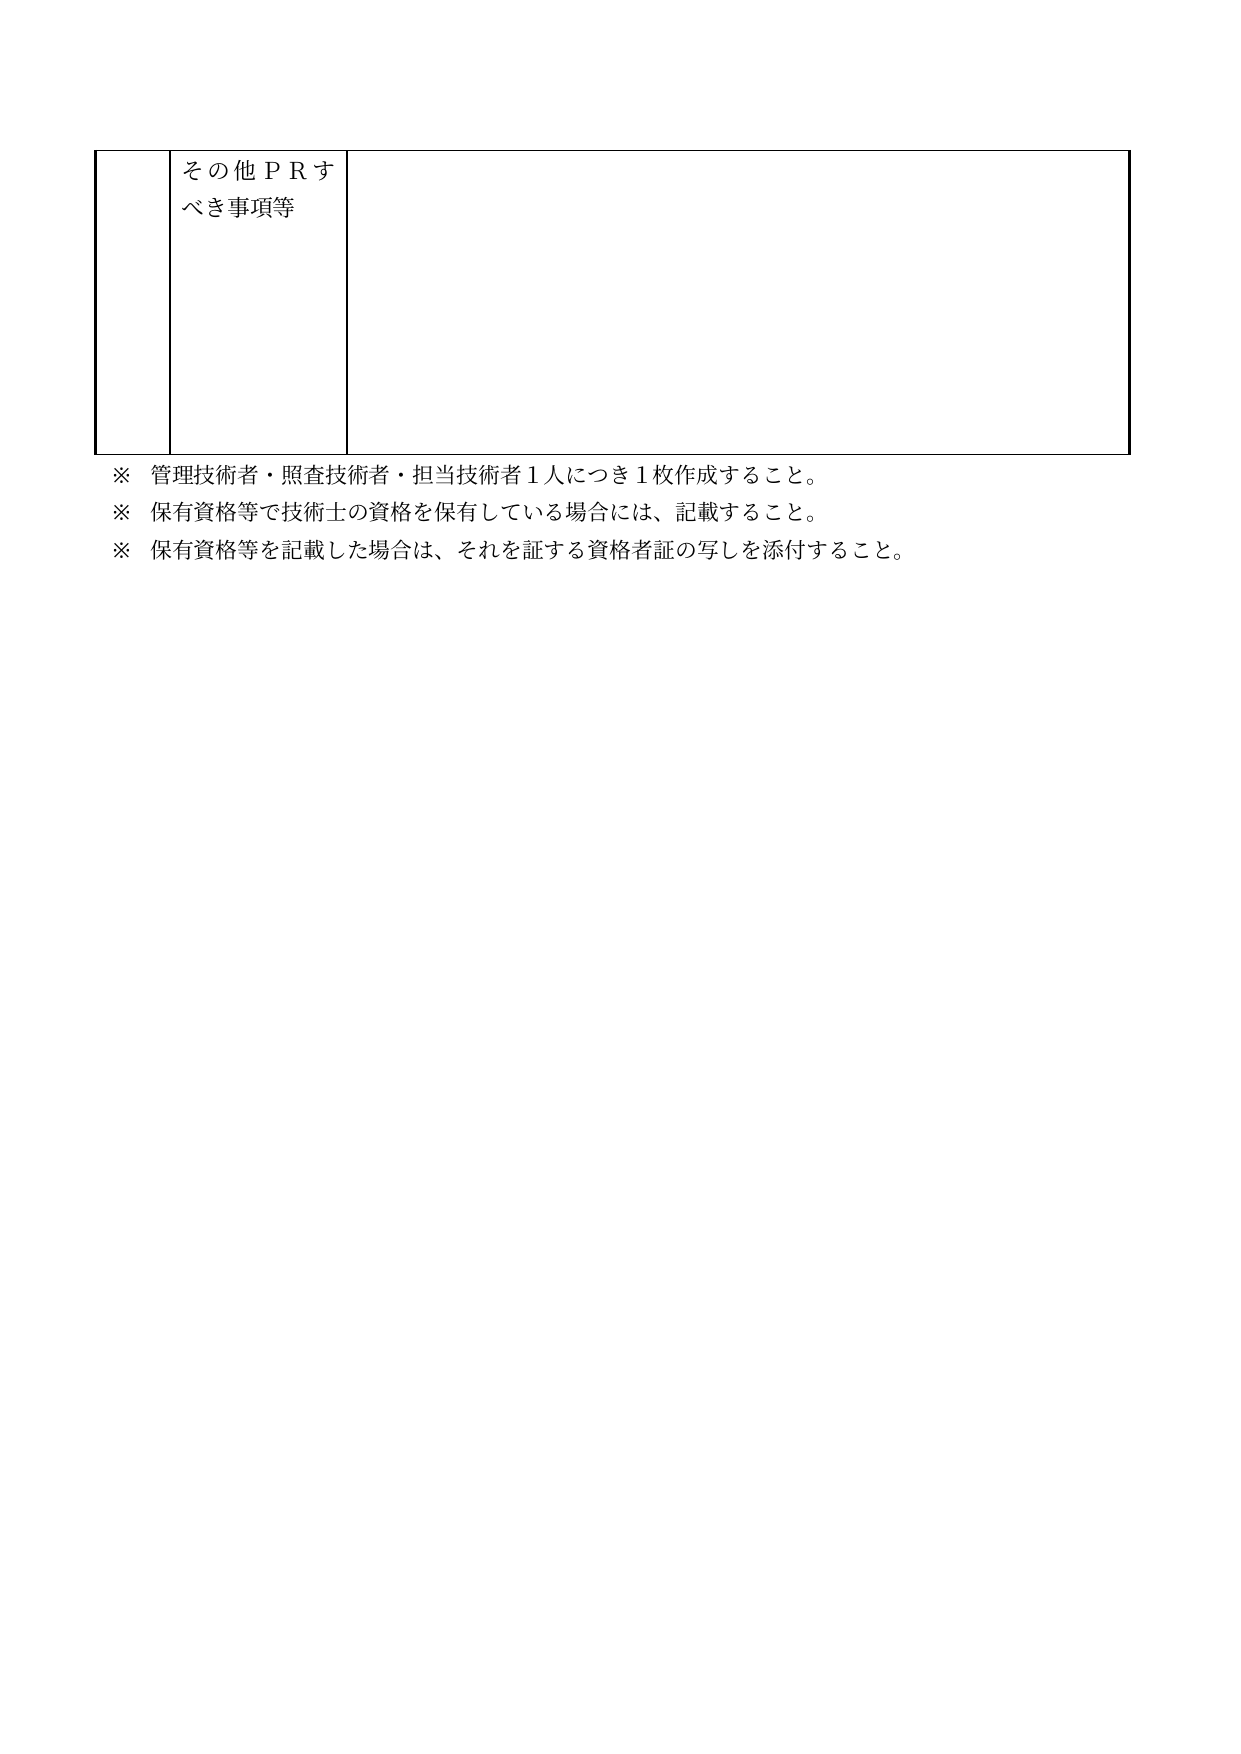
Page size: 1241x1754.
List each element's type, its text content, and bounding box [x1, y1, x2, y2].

list 管理技術者・照査技術者・担当技術者１人につき１枚作成すること。 [112, 455, 1128, 493]
table_cell [348, 151, 1128, 454]
list 保有資格等を記載した場合は、それを証する資格者証の写しを添付すること。 [112, 530, 1128, 568]
list 保有資格等で技術士の資格を保有している場合には、記載すること。 [112, 493, 1128, 530]
table_cell その他ＰＲすべき事項等 [171, 151, 346, 454]
